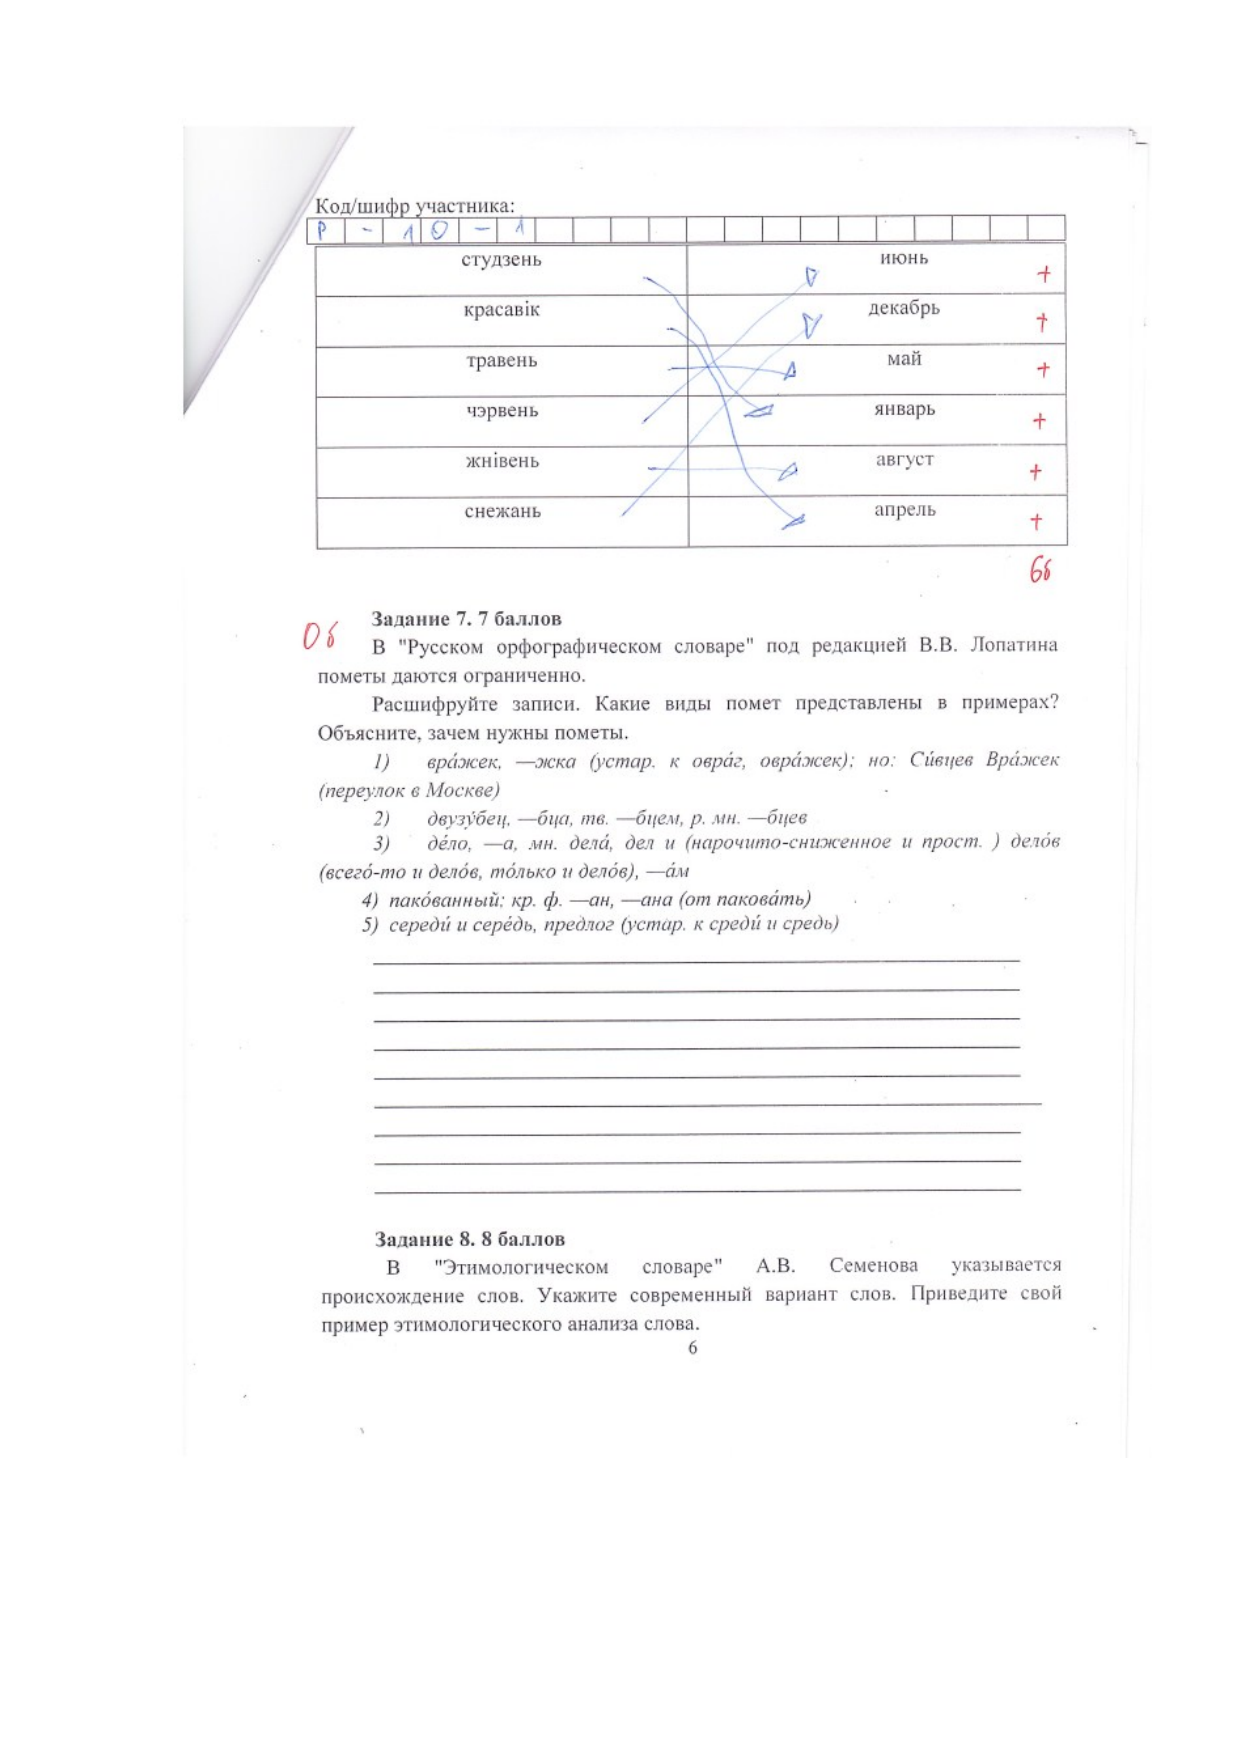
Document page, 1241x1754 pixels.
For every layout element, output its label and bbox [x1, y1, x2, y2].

picture [177, 118, 1152, 1458]
